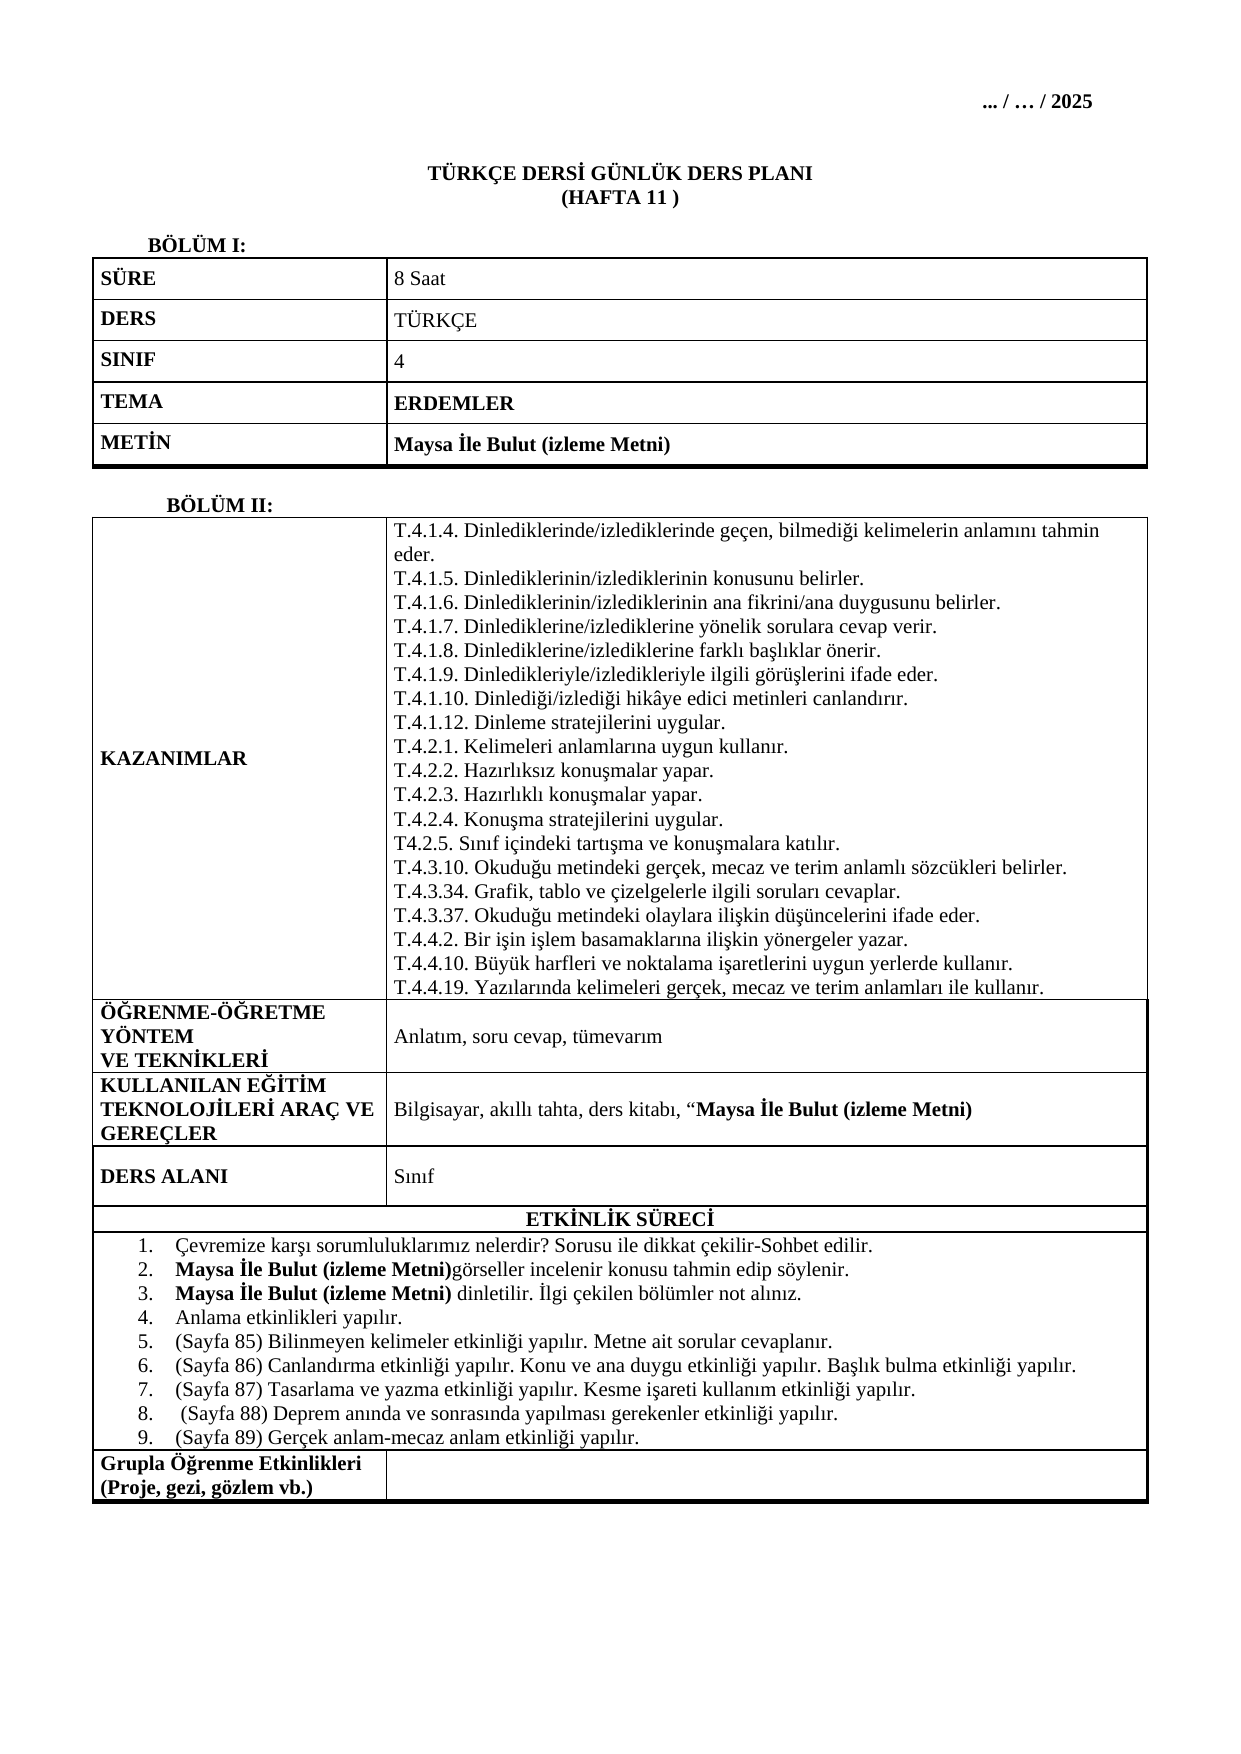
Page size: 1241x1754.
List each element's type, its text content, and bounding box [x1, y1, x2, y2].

table_cell ÖĞRENME-ÖĞRETME YÖNTEM VE TEKNİKLERİ [93, 1000, 386, 1072]
table_cell Maysa İle Bulut (izleme Metni) [388, 424, 1146, 464]
text BÖLÜM I: [148, 233, 1092, 257]
table_header 8 Saat [388, 259, 1146, 298]
table_cell Çevremize karşı sorumluluklarımız nelerdir? Sorusu ile dikkat çekilir-Sohbet edilir. Maysa İle Bulut (izleme Metni)görseller incelenir konusu tahmin edip söylenir. Maysa İle Bulut (izleme Metni) dinletilir. İlgi çekilen bölümler not alınız. Anlama etkinlikleri yapılır. (Sayfa 85) Bilinmeyen kelimeler etkinliği yapılır. Metne ait sorular cevaplanır. (Sayfa 86) Canlandırma etkinliği yapılır. Konu ve ana duygu etkinliği yapılır. Başlık bulma etkinliği yapılır. (Sayfa 87) Tasarlama ve yazma etkinliği yapılır. Kesme işareti kullanım etkinliği yapılır. (Sayfa 88) Deprem anında ve sonrasında yapılması gerekenler etkinliği yapılır. (Sayfa 89) Gerçek anlam-mecaz anlam etkinliği yapılır. [94, 1233, 1146, 1449]
table_cell SINIF [94, 341, 386, 381]
table_cell Anlatım, soru cevap, tümevarım [387, 1000, 1146, 1072]
table_cell DERS [94, 300, 386, 340]
table_cell [387, 1451, 1146, 1499]
table_header SÜRE [94, 259, 386, 298]
text (HAFTA 11 ) [148, 185, 1092, 209]
table_cell METİN [94, 424, 386, 464]
text TÜRKÇE DERSİ GÜNLÜK DERS PLANI [148, 161, 1092, 185]
table_cell TEMA [94, 383, 386, 422]
table_cell ETKİNLİK SÜRECİ [94, 1207, 1146, 1231]
table_cell 4 [388, 341, 1146, 381]
table_header T.4.1.4. Dinlediklerinde/izlediklerinde geçen, bilmediği kelimelerin anlamını tahmin eder. T.4.1.5. Dinlediklerinin/izlediklerinin konusunu belirler. T.4.1.6. Dinlediklerinin/izlediklerinin ana fikrini/ana duygusunu belirler. T.4.1.7. Dinlediklerine/izlediklerine yönelik sorulara cevap verir. T.4.1.8. Dinlediklerine/izlediklerine farklı başlıklar önerir. T.4.1.9. Dinledikleriyle/izledikleriyle ilgili görüşlerini ifade eder. T.4.1.10. Dinlediği/izlediği hikâye edici metinleri canlandırır. T.4.1.12. Dinleme stratejilerini uygular. T.4.2.1. Kelimeleri anlamlarına uygun kullanır. T.4.2.2. Hazırlıksız konuşmalar yapar. T.4.2.3. Hazırlıklı konuşmalar yapar. T.4.2.4. Konuşma stratejilerini uygular. T4.2.5. Sınıf içindeki tartışma ve konuşmalara katılır. T.4.3.10. Okuduğu metindeki gerçek, mecaz ve terim anlamlı sözcükleri belirler. T.4.3.34. Grafik, tablo ve çizelgelerle ilgili soruları cevaplar. T.4.3.37. Okuduğu metindeki olaylara ilişkin düşüncelerini ifade eder. T.4.4.2. Bir işin işlem basamaklarına ilişkin yönergeler yazar. T.4.4.10. Büyük harfleri ve noktalama işaretlerini uygun yerlerde kullanır. T.4.4.19. Yazılarında kelimeleri gerçek, mecaz ve terim anlamları ile kullanır. [387, 518, 1147, 999]
table_header KAZANIMLAR [93, 518, 386, 999]
table_cell TÜRKÇE [388, 300, 1146, 340]
table_cell Sınıf [387, 1147, 1146, 1205]
table_cell KULLANILAN EĞİTİM TEKNOLOJİLERİ ARAÇ VE GEREÇLER [93, 1073, 386, 1145]
text ... / … / 2025 [148, 89, 1092, 113]
text BÖLÜM II: [148, 493, 1092, 517]
table_cell ERDEMLER [388, 383, 1146, 422]
table_cell Bilgisayar, akıllı tahta, ders kitabı, “Maysa İle Bulut (izleme Metni) [387, 1073, 1146, 1145]
table_cell DERS ALANI [94, 1147, 386, 1205]
table_cell Grupla Öğrenme Etkinlikleri (Proje, gezi, gözlem vb.) [94, 1451, 386, 1499]
